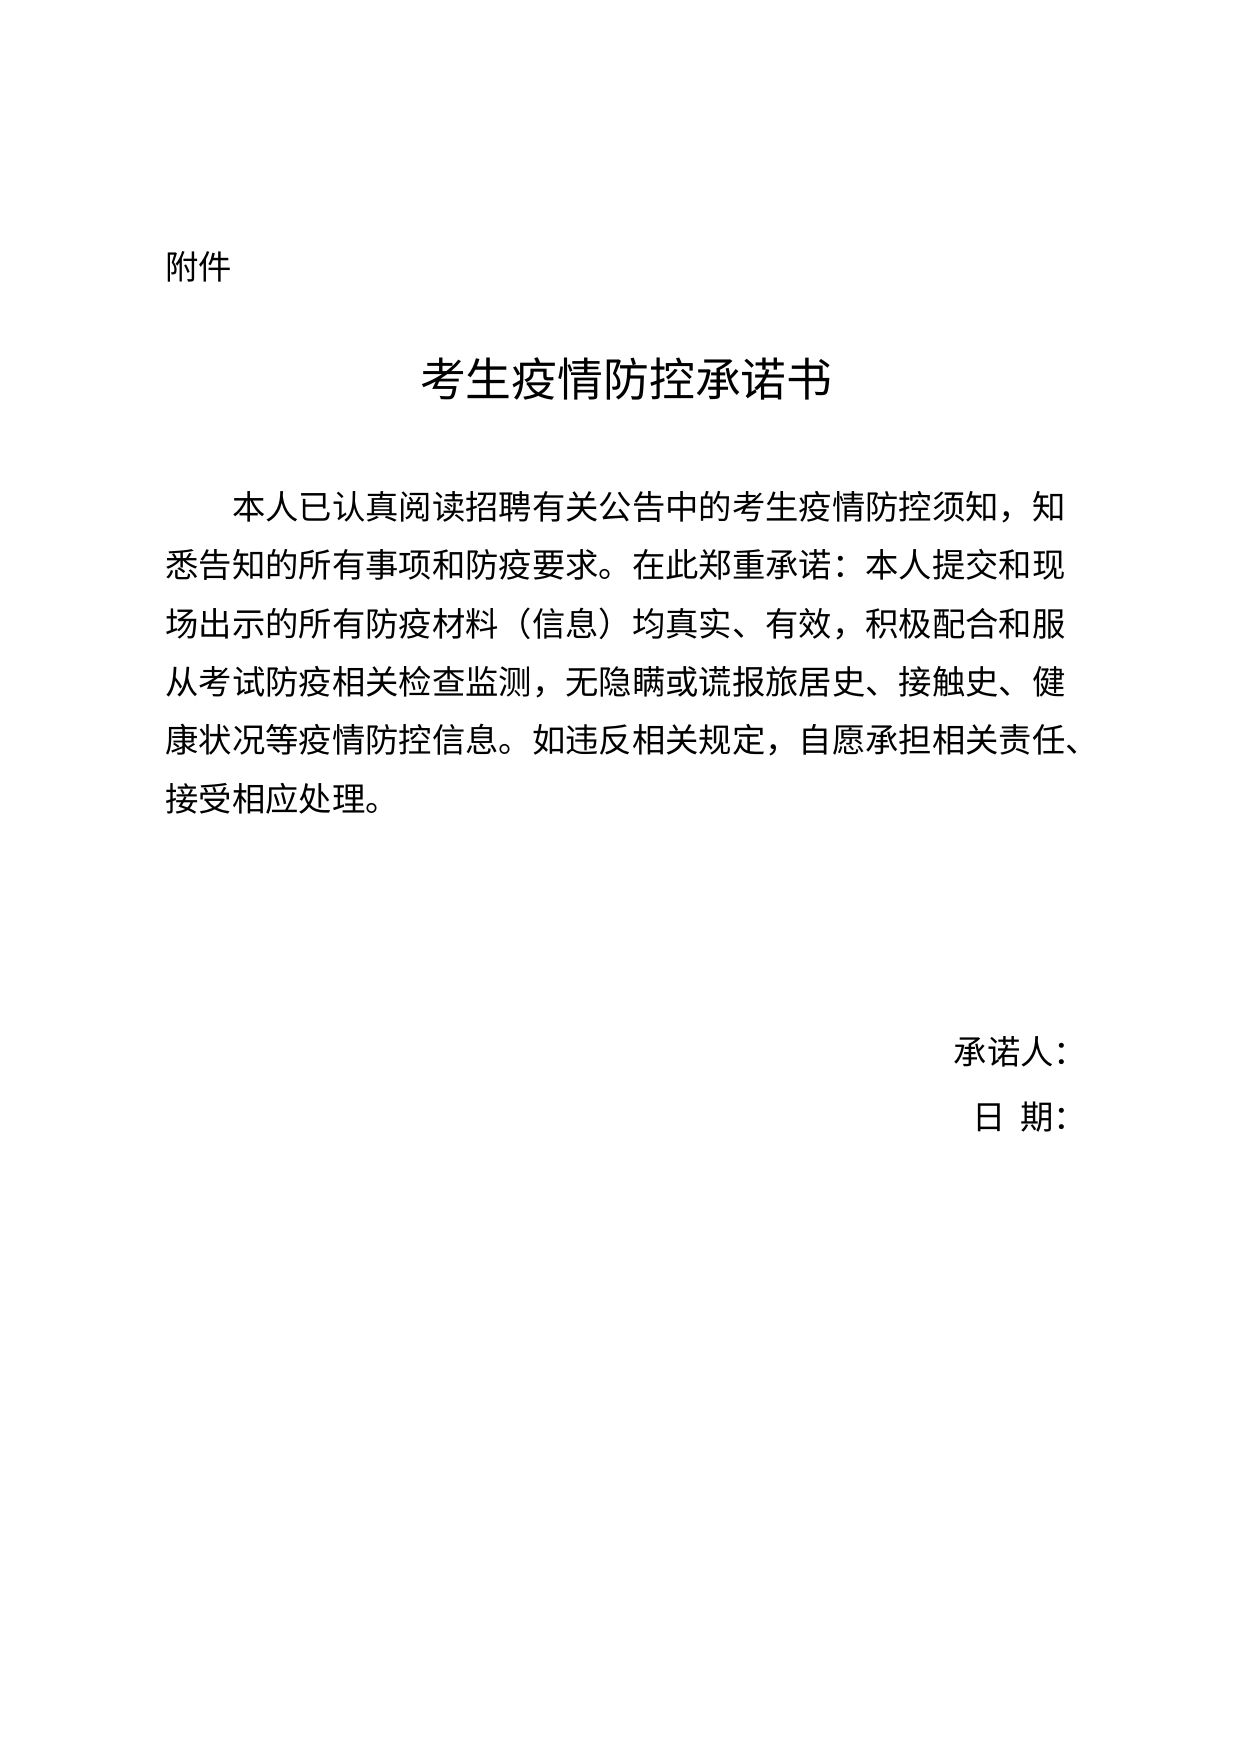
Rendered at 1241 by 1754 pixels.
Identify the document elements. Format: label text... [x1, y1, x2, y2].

text 承诺人： [165, 1018, 1087, 1083]
text 本人已认真阅读招聘有关公告中的考生疫情防控须知，知悉告知的所有事项和防疫要求。在此郑重承诺：本人提交和现场出示的所有防疫材料（信息）均真实、有效，积极配合和服从考试防疫相关检查监测，无隐瞒或谎报旅居史、接触史、健康状况等疫情防控信息。如违反相关规定，自愿承担相关责任、接受相应处理。 [165, 762, 1087, 823]
text 附件 [165, 233, 1087, 291]
text 本人已认真阅读招聘有关公告中的考生疫情防控须知，知悉告知的所有事项和防疫要求。在此郑重承诺：本人提交和现场出示的所有防疫材料（信息）均真实、有效，积极配合和服从考试防疫相关检查监测，无隐瞒或谎报旅居史、接触史、健康状况等疫情防控信息。如违反相关规定，自愿承担相关责任、接受相应处理。 [165, 473, 1087, 714]
text 日 期： [165, 1083, 1087, 1148]
text 考生疫情防控承诺书 [165, 349, 1087, 408]
